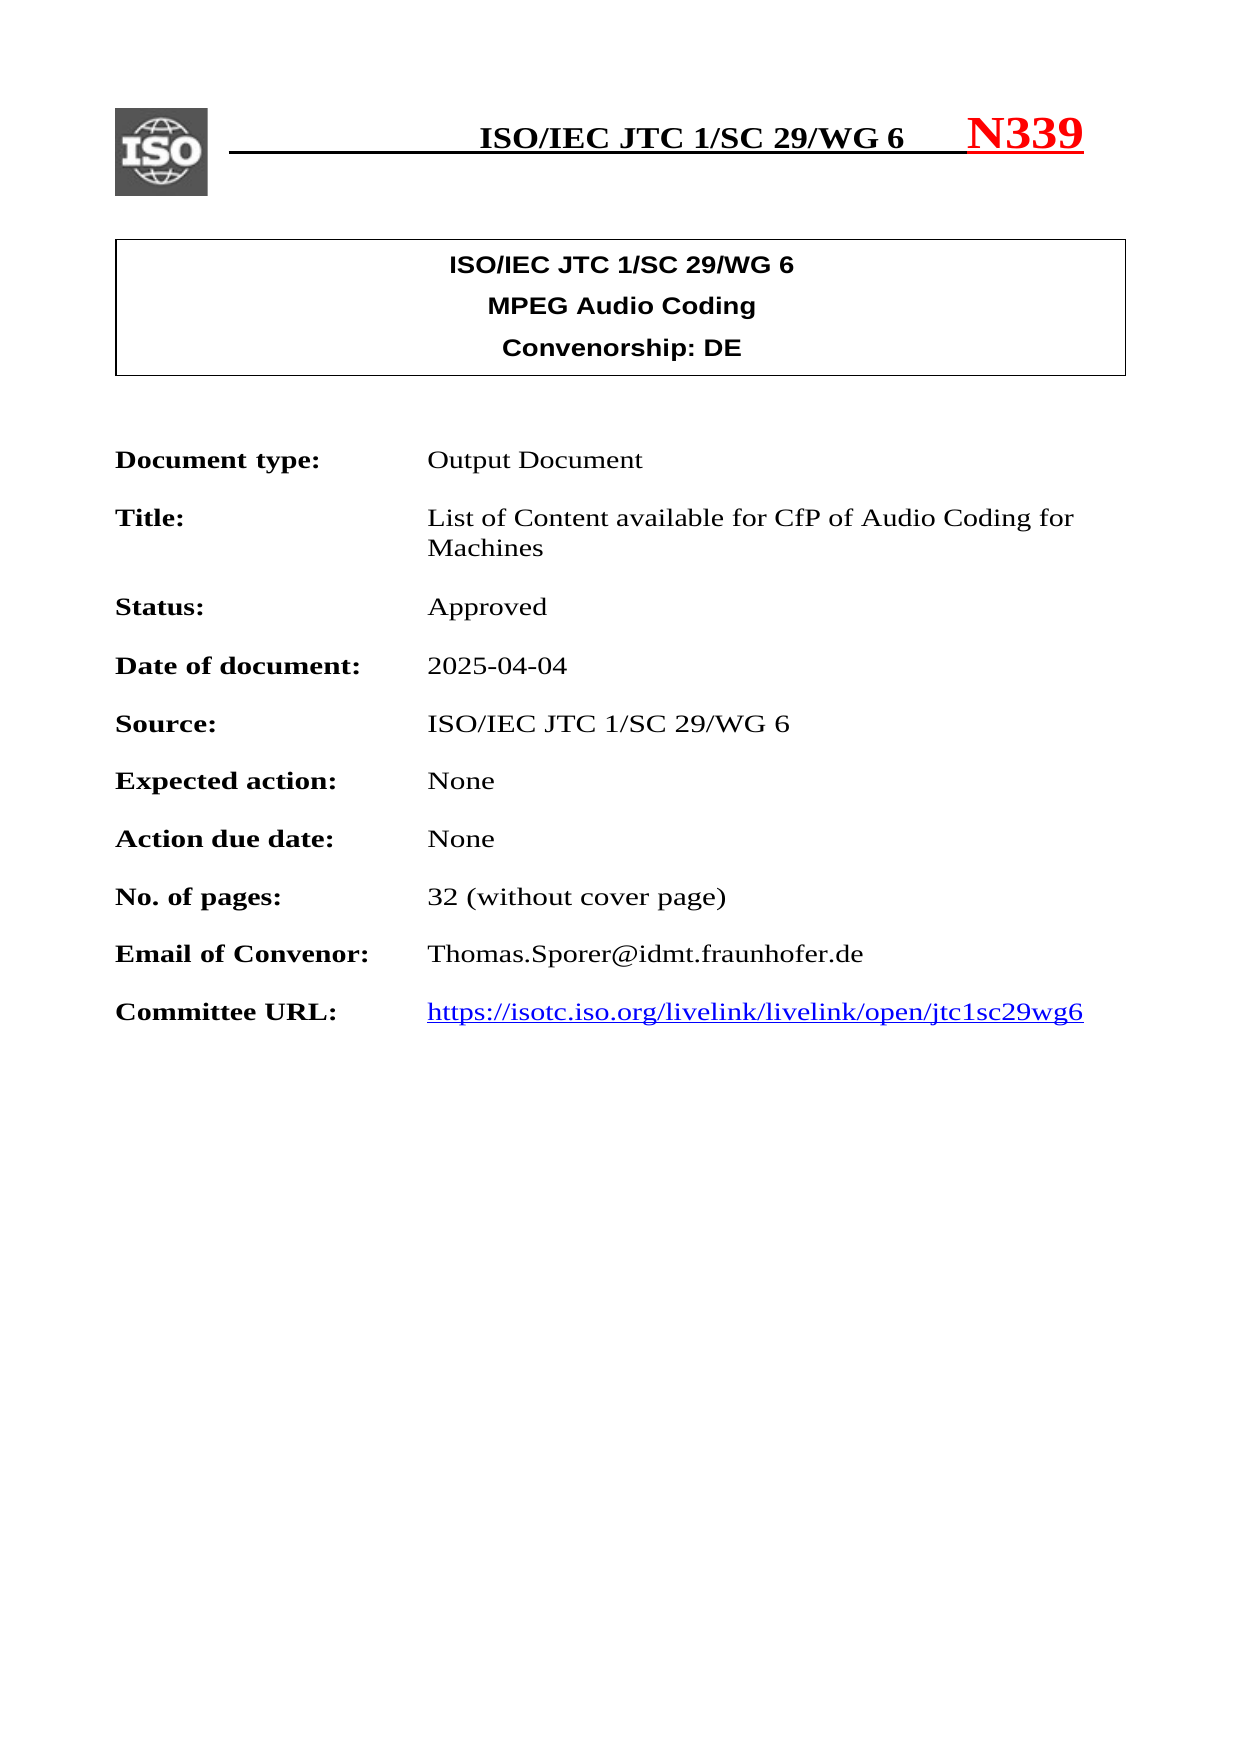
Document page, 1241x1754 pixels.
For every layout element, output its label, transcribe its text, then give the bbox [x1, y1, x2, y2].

text Title: List of Content available for CfP of Audio Coding for Machines [115, 503, 1132, 561]
text Date of document: 2025-04-04 [115, 651, 1155, 680]
text No. of pages: 32 (without cover page) [115, 882, 1155, 910]
picture [115, 108, 208, 196]
title ISO/IEC JTC 1/SC 29/WG 6 N339 [228, 106, 1155, 159]
text Document type: Output Document [115, 445, 1155, 474]
text Source: ISO/IEC JTC 1/SC 29/WG 6 [115, 709, 1155, 738]
text Status: Approved [115, 592, 1132, 621]
text Email of Convenor: Thomas.Sporer@idmt.fraunhofer.de [115, 939, 1155, 968]
text Expected action: None [115, 766, 1155, 795]
text Action due date: None [115, 824, 1155, 853]
text Committee URL: https://isotc.iso.org/livelink/livelink/open/jtc1sc29wg6 [115, 997, 1155, 1026]
